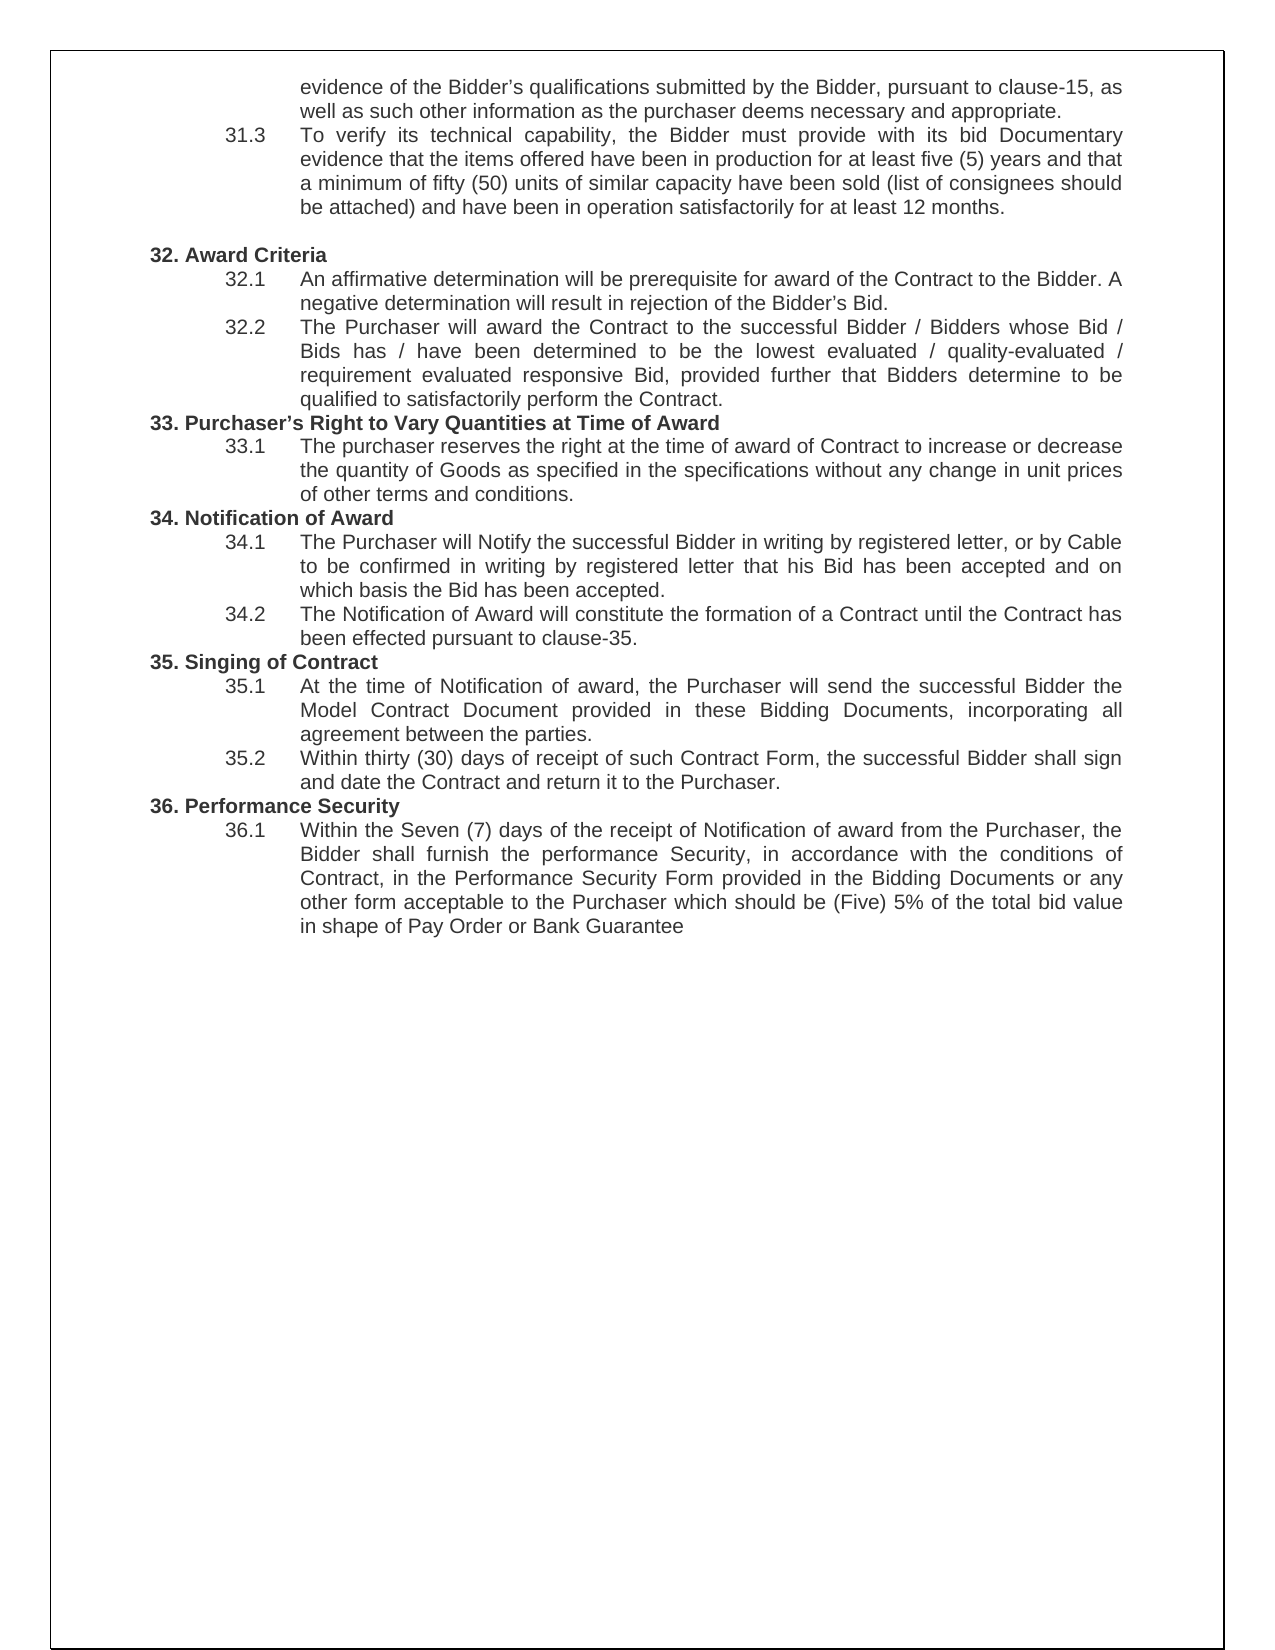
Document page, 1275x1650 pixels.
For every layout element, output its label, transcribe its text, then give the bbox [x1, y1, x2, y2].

text 36.1 Within the Seven (7) days of the receipt of Notification of award from the Purchaser, the Bidder shall furnish the performance Security, in accordance with the conditions of Contract, in the Performance Security Form provided in the Bidding Documents or any other form acceptable to the Purchaser which should be (Five) 5% of the total bid value in shape of Pay Order or Bank Guarantee [225, 818, 1124, 937]
text 32.1 An affirmative determination will be prerequisite for award of the Contract to the Bidder. A negative determination will result in rejection of the Bidder’s Bid. [225, 267, 1124, 314]
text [225, 75, 1124, 123]
text 34.1 The Purchaser will Notify the successful Bidder in writing by registered letter, or by Cable to be confirmed in writing by registered letter that his Bid has been accepted and on which basis the Bid has been accepted. [225, 530, 1124, 602]
text 33.1 The purchaser reserves the right at the time of award of Contract to increase or decrease the quantity of Goods as specified in the specifications without any change in unit prices of other terms and conditions. [225, 434, 1124, 506]
text 35.2 Within thirty (30) days of receipt of such Contract Form, the successful Bidder shall sign and date the Contract and return it to the Purchaser. [225, 746, 1124, 794]
text 32.2 The Purchaser will award the Contract to the successful Bidder / Bidders whose Bid / Bids has / have been determined to be the lowest evaluated / quality-evaluated / requirement evaluated responsive Bid, provided further that Bidders determine to be qualified to satisfactorily perform the Contract. [225, 314, 1124, 410]
text 33. Purchaser’s Right to Vary Quantities at Time of Award [150, 410, 1124, 434]
text 34. Notification of Award [150, 506, 1124, 530]
text 35. Singing of Contract [150, 650, 1124, 674]
text 31.3 To verify its technical capability, the Bidder must provide with its bid Documentary evidence that the items offered have been in production for at least five (5) years and that a minimum of fifty (50) units of similar capacity have been sold (list of consignees should be attached) and have been in operation satisfactorily for at least 12 months. [225, 123, 1124, 219]
text 34.2 The Notification of Award will constitute the formation of a Contract until the Contract has been effected pursuant to clause-35. [225, 602, 1124, 650]
text 32. Award Criteria [150, 243, 1124, 267]
text 36. Performance Security [150, 794, 1124, 818]
text 35.1 At the time of Notification of award, the Purchaser will send the successful Bidder the Model Contract Document provided in these Bidding Documents, incorporating all agreement between the parties. [225, 674, 1124, 746]
